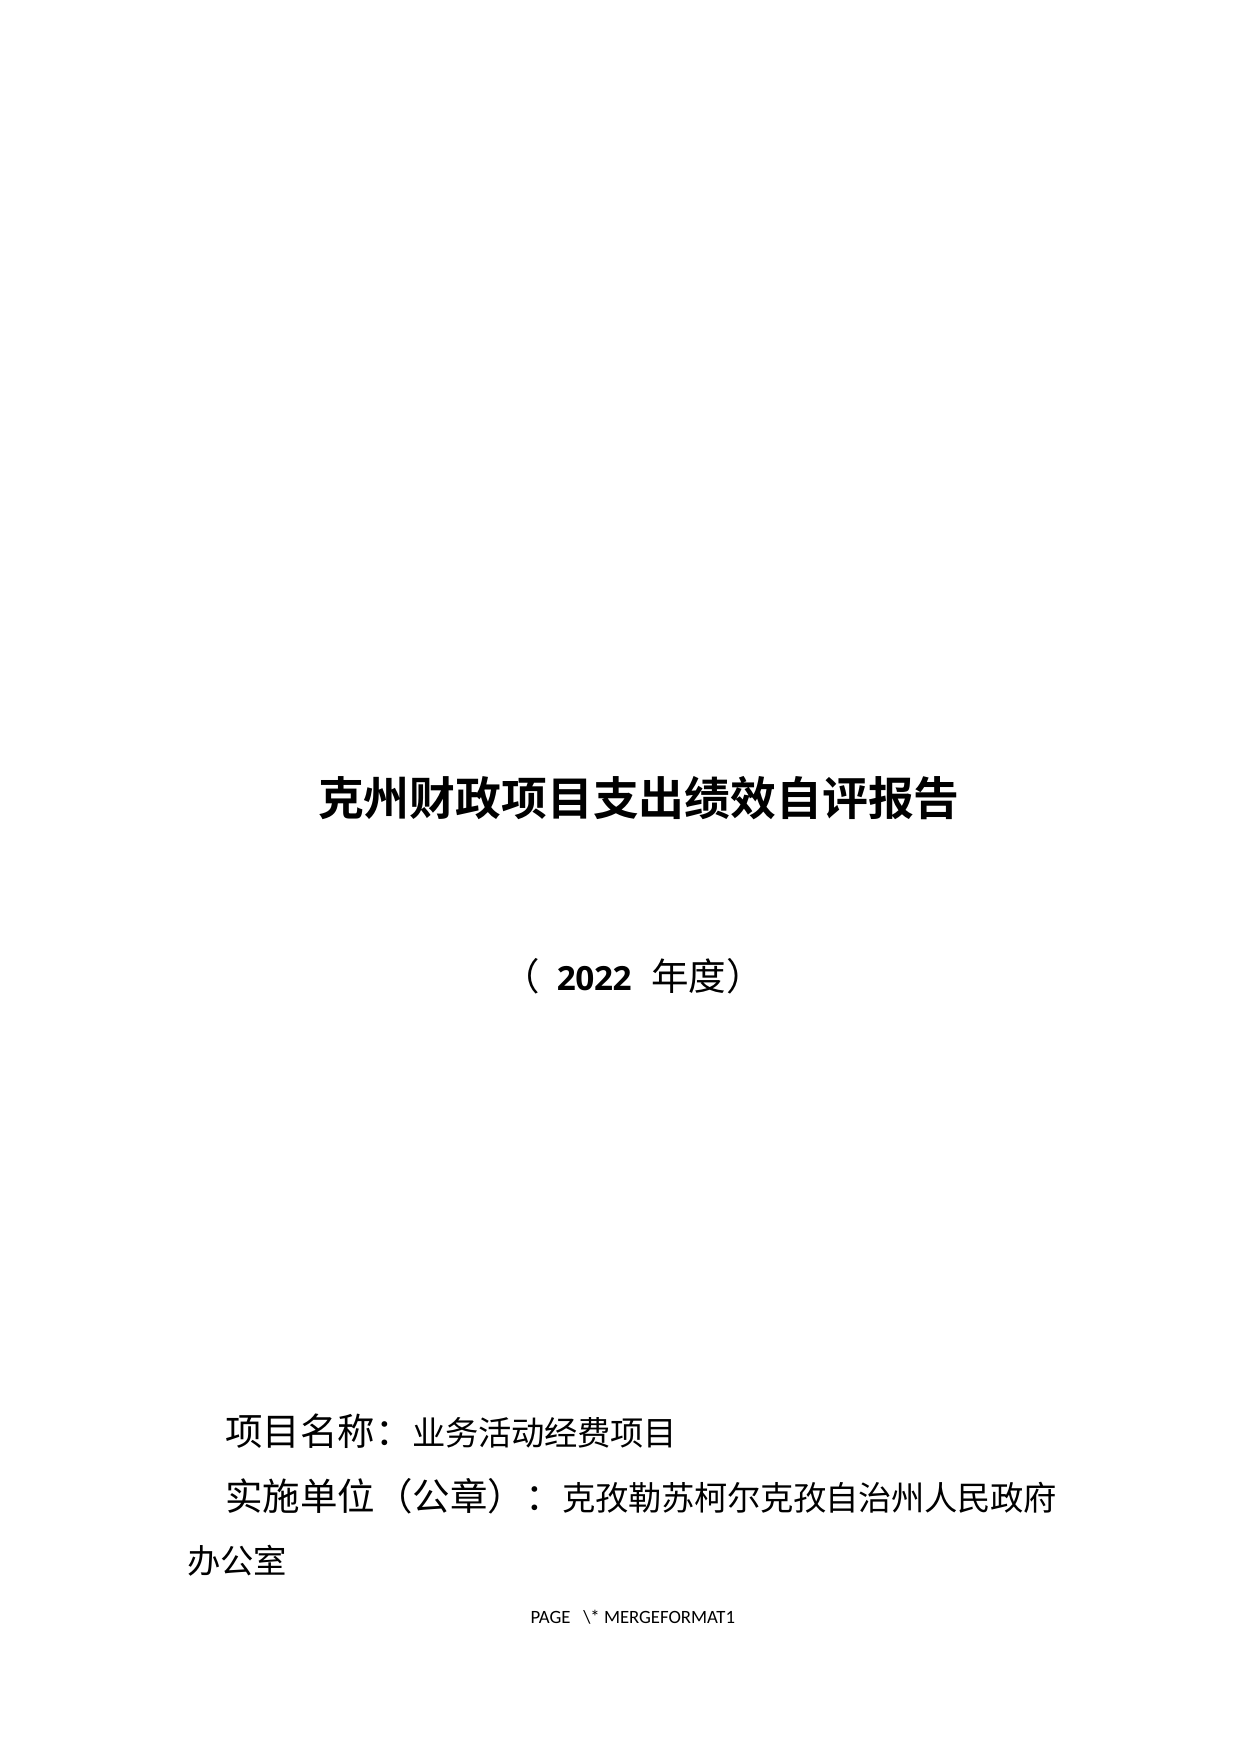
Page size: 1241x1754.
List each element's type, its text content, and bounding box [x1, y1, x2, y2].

text 实施单位（公章）：克孜勒苏柯尔克孜自治州人民政府办公室 [187, 1462, 1078, 1592]
text 克州财政项目支出绩效自评报告 [187, 747, 1078, 844]
text 项目名称：业务活动经费项目 [187, 1397, 1078, 1462]
text （ 2022 年度） [187, 942, 1078, 1007]
